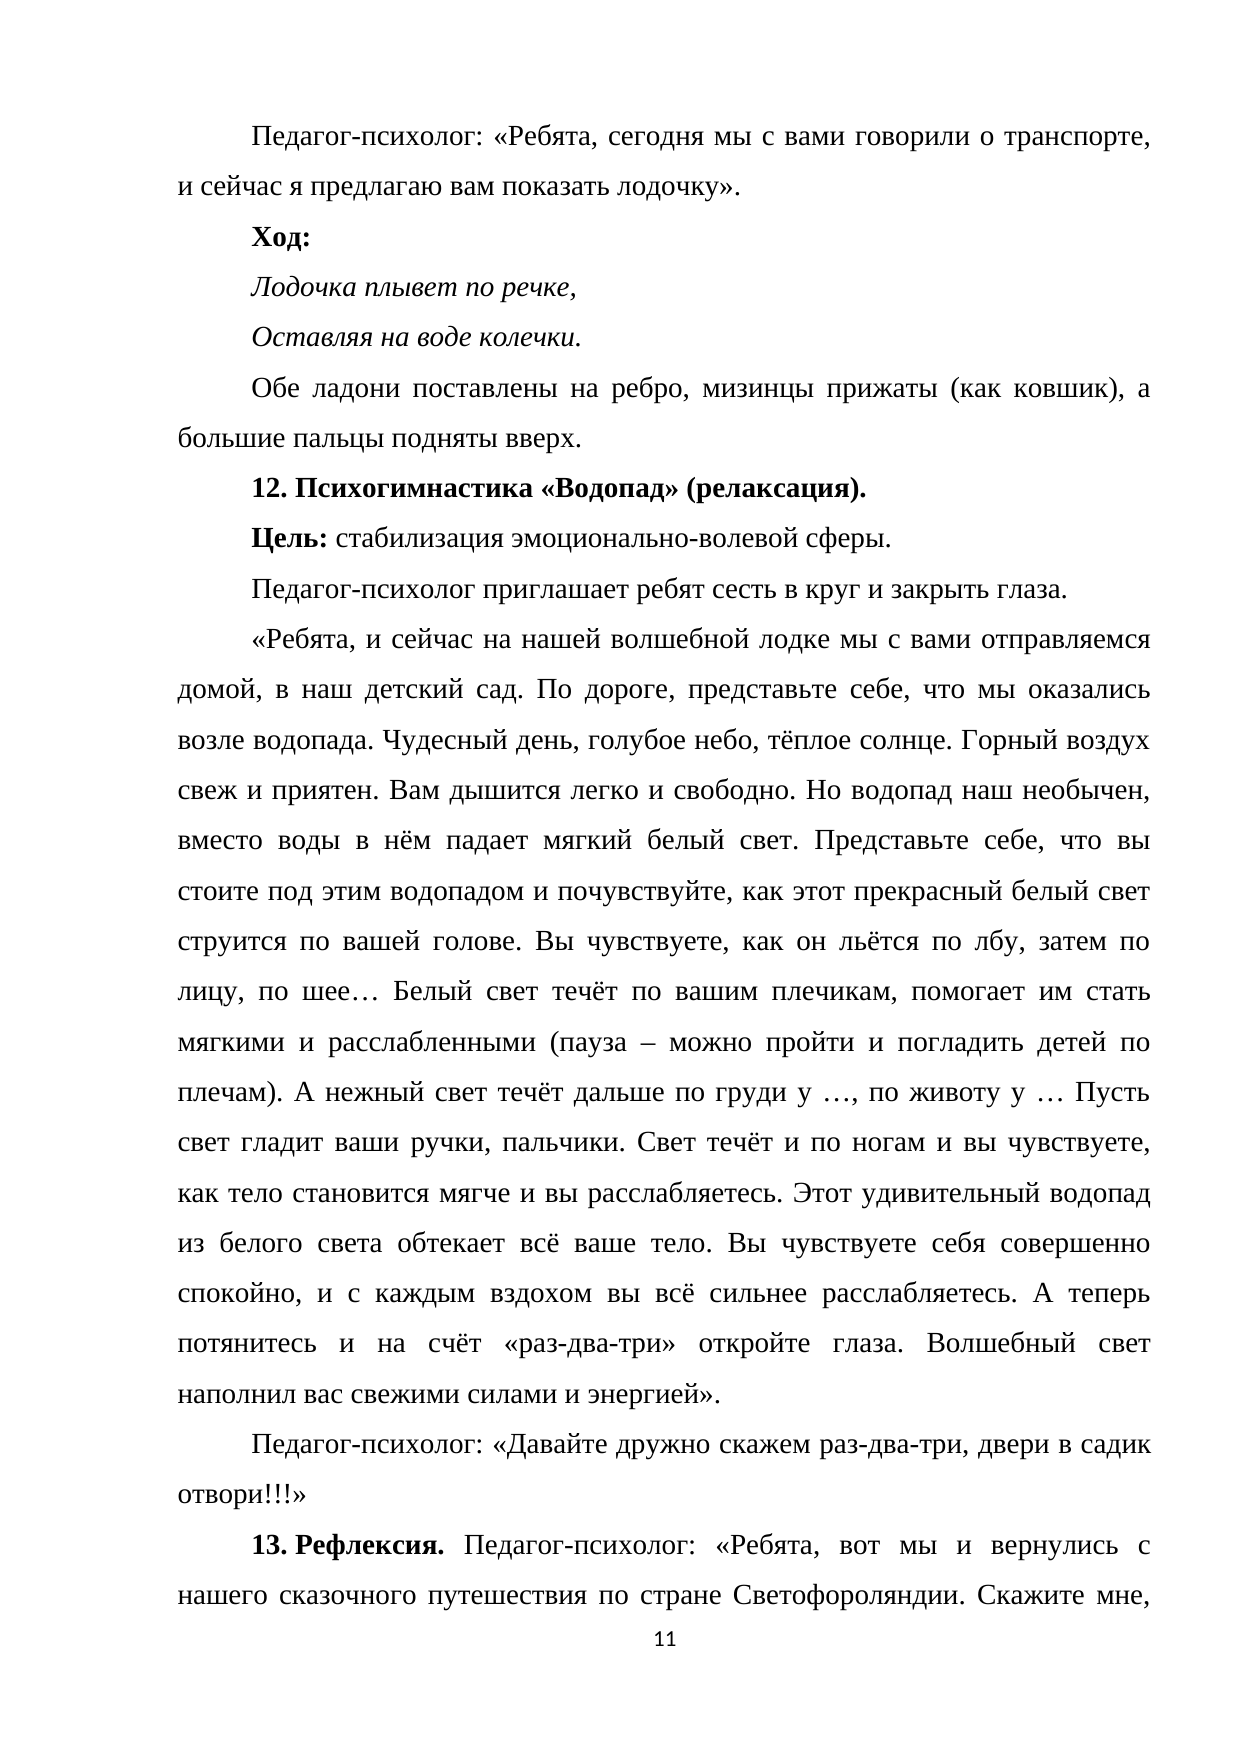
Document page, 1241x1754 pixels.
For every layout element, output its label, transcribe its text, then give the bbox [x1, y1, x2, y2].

text Педагог-психолог: «Давайте дружно скажем раз-два-три, двери в садик отвори!!!» [177, 1426, 1152, 1510]
text «Ребята, и сейчас на нашей волшебной лодке мы с вами отправляемся домой, в наш детский сад. По дороге, представьте себе, что мы оказались возле водопада. Чудесный день, голубое небо, тёплое солнце. Горный воздух свеж и приятен. Вам дышится легко и свободно. Но водопад наш необычен, вместо воды в нём падает мягкий белый свет. Представьте себе, что вы стоите под этим водопадом и почувствуйте, как этот прекрасный белый свет струится по вашей голове. Вы чувствуете, как он льётся по лбу, затем по лицу, по шее… Белый свет течёт по вашим плечикам, помогает им стать мягкими и расслабленными (пауза – можно пройти и погладить детей по плечам). А нежный свет течёт дальше по груди у …, по животу у … Пусть свет гладит ваши ручки, пальчики. Свет течёт и по ногам и вы чувствуете, как тело становится мягче и вы расслабляетесь. Этот удивительный водопад из белого света обтекает всё ваше тело. Вы чувствуете себя совершенно спокойно, и с каждым вздохом вы всё сильнее расслабляетесь. А теперь потянитесь и на счёт «раз-два-три» откройте глаза. Волшебный свет наполнил вас свежими силами и энергией». [177, 621, 1152, 1409]
text Ход: [177, 219, 1152, 252]
text Педагог-психолог: «Ребята, сегодня мы с вами говорили о транспорте, и сейчас я предлагаю вам показать лодочку». [177, 118, 1152, 202]
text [177, 1527, 1152, 1611]
text Педагог-психолог приглашает ребят сесть в круг и закрыть глаза. [177, 571, 1152, 604]
text Обе ладони поставлены на ребро, мизинцы прижаты (как ковшик), а большие пальцы подняты вверх. [177, 370, 1152, 453]
text Цель: стабилизация эмоционально-волевой сферы. [177, 521, 1152, 554]
text Оставляя на воде колечки. [177, 319, 1152, 353]
text Лодочка плывет по речке, [177, 269, 1152, 303]
text 12. Психогимнастика «Водопад» (релаксация). [177, 470, 1152, 504]
